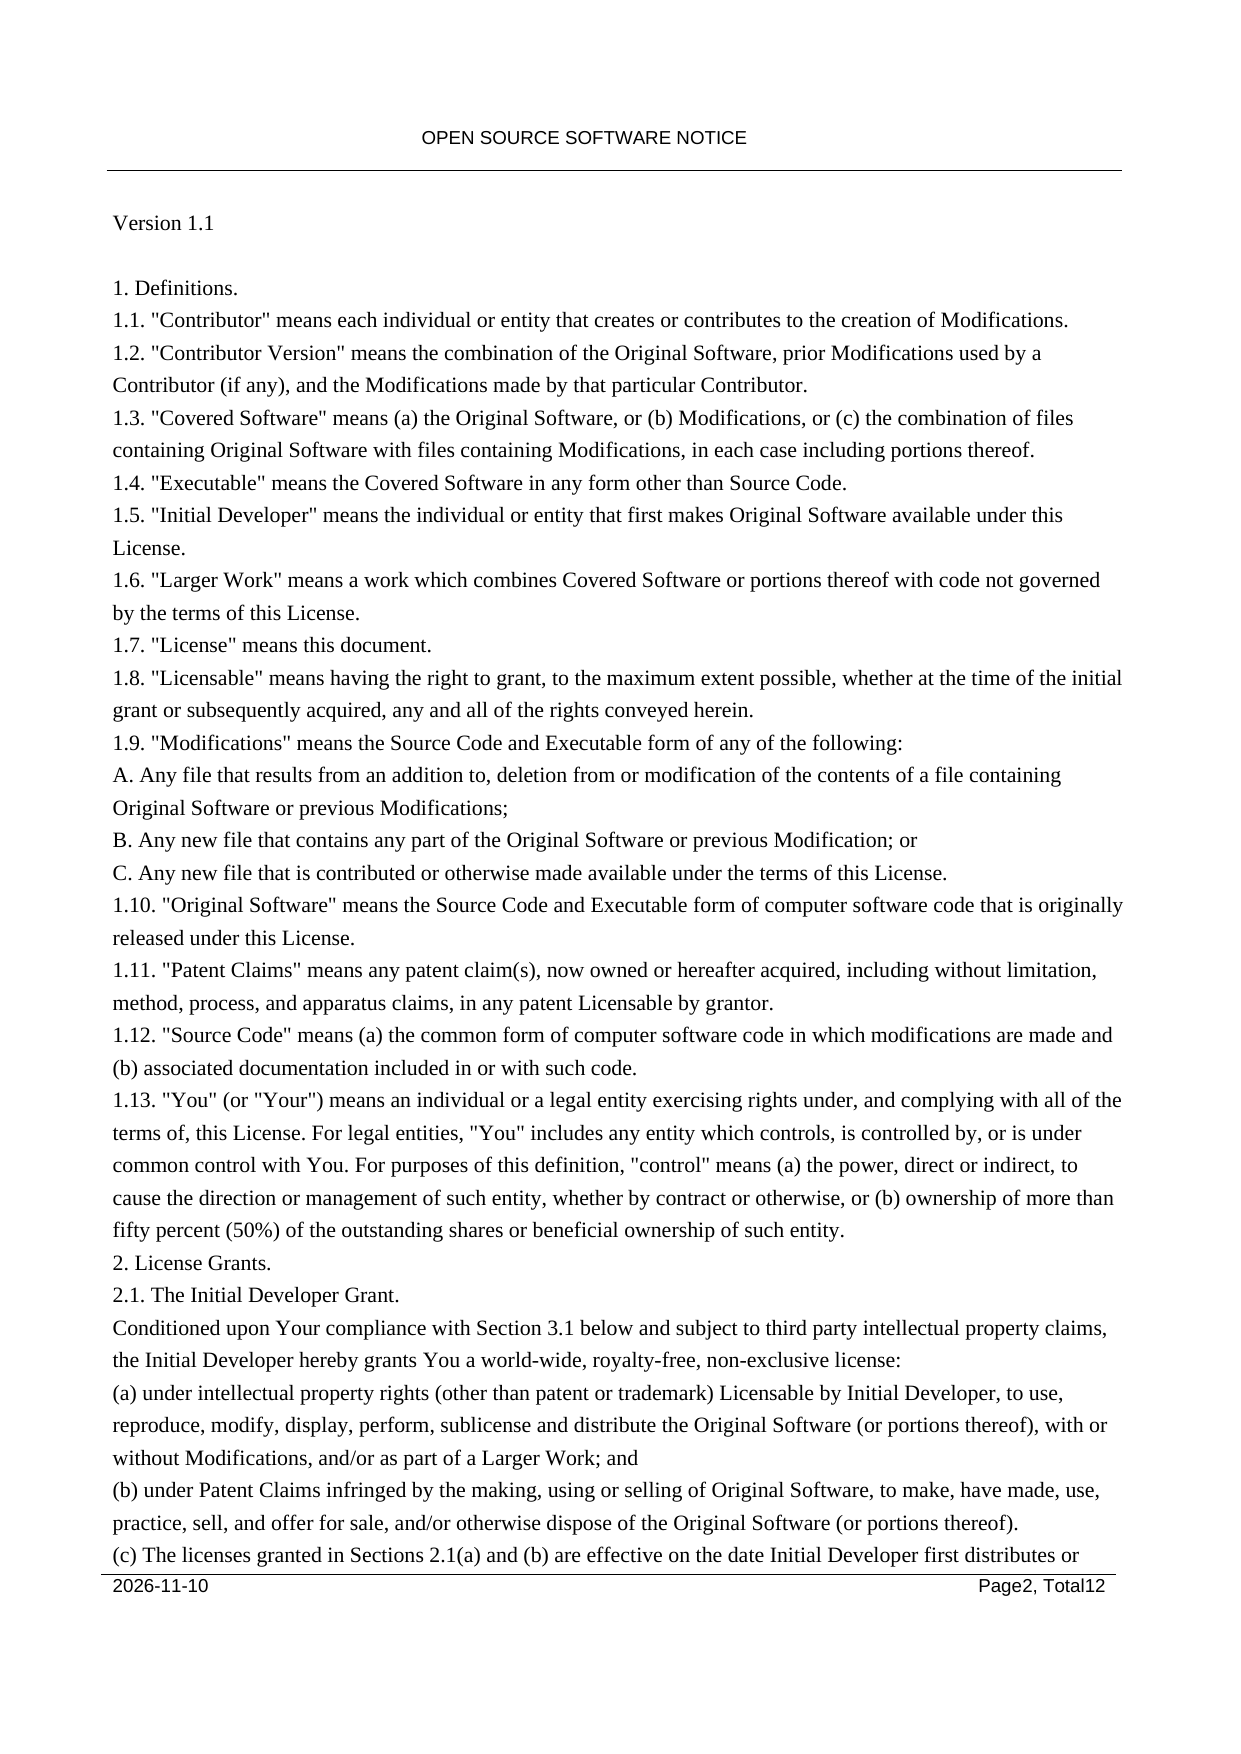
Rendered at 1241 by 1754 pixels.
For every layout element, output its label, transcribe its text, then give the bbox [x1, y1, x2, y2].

text 1.7. "License" means this document. [112, 629, 1128, 661]
text A. Any file that results from an addition to, deletion from or modification of the contents of a file containing Original Software or previous Modifications; [112, 759, 1128, 824]
text 1.11. "Patent Claims" means any patent claim(s), now owned or hereafter acquired, including without limitation, method, process, and apparatus claims, in any patent Licensable by grantor. [112, 954, 1128, 1019]
text 1.10. "Original Software" means the Source Code and Executable form of computer software code that is originally released under this License. [112, 889, 1128, 954]
text 2. License Grants. [112, 1246, 1128, 1279]
text Version 1.1 [112, 206, 1128, 239]
text 1.1. "Contributor" means each individual or entity that creates or contributes to the creation of Modifications. [112, 304, 1128, 336]
text Conditioned upon Your compliance with Section 3.1 below and subject to third party intellectual property claims, the Initial Developer hereby grants You a world-wide, royalty-free, non-exclusive license: [112, 1311, 1128, 1376]
text B. Any new file that contains any part of the Original Software or previous Modification; or [112, 824, 1128, 856]
text 1.5. "Initial Developer" means the individual or entity that first makes Original Software available under this License. [112, 499, 1128, 564]
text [112, 1539, 1128, 1571]
text 1.12. "Source Code" means (a) the common form of computer software code in which modifications are made and (b) associated documentation included in or with such code. [112, 1019, 1128, 1084]
text 1. Definitions. [112, 271, 1128, 304]
text 1.4. "Executable" means the Covered Software in any form other than Source Code. [112, 466, 1128, 499]
text C. Any new file that is contributed or otherwise made available under the terms of this License. [112, 856, 1128, 889]
text 1.3. "Covered Software" means (a) the Original Software, or (b) Modifications, or (c) the combination of files containing Original Software with files containing Modifications, in each case including portions thereof. [112, 401, 1128, 466]
text (b) under Patent Claims infringed by the making, using or selling of Original Software, to make, have made, use, practice, sell, and offer for sale, and/or otherwise dispose of the Original Software (or portions thereof). [112, 1474, 1128, 1539]
text 1.6. "Larger Work" means a work which combines Covered Software or portions thereof with code not governed by the terms of this License. [112, 564, 1128, 629]
text 1.13. "You" (or "Your") means an individual or a legal entity exercising rights under, and complying with all of the terms of, this License. For legal entities, "You" includes any entity which controls, is controlled by, or is under common control with You. For purposes of this definition, "control" means (a) the power, direct or indirect, to cause the direction or management of such entity, whether by contract or otherwise, or (b) ownership of more than fifty percent (50%) of the outstanding shares or beneficial ownership of such entity. [112, 1084, 1128, 1246]
text 2.1. The Initial Developer Grant. [112, 1279, 1128, 1311]
text 1.9. "Modifications" means the Source Code and Executable form of any of the following: [112, 726, 1128, 759]
text 1.8. "Licensable" means having the right to grant, to the maximum extent possible, whether at the time of the initial grant or subsequently acquired, any and all of the rights conveyed herein. [112, 661, 1128, 726]
text 1.2. "Contributor Version" means the combination of the Original Software, prior Modifications used by a Contributor (if any), and the Modifications made by that particular Contributor. [112, 336, 1128, 401]
text (a) under intellectual property rights (other than patent or trademark) Licensable by Initial Developer, to use, reproduce, modify, display, perform, sublicense and distribute the Original Software (or portions thereof), with or without Modifications, and/or as part of a Larger Work; and [112, 1376, 1128, 1474]
